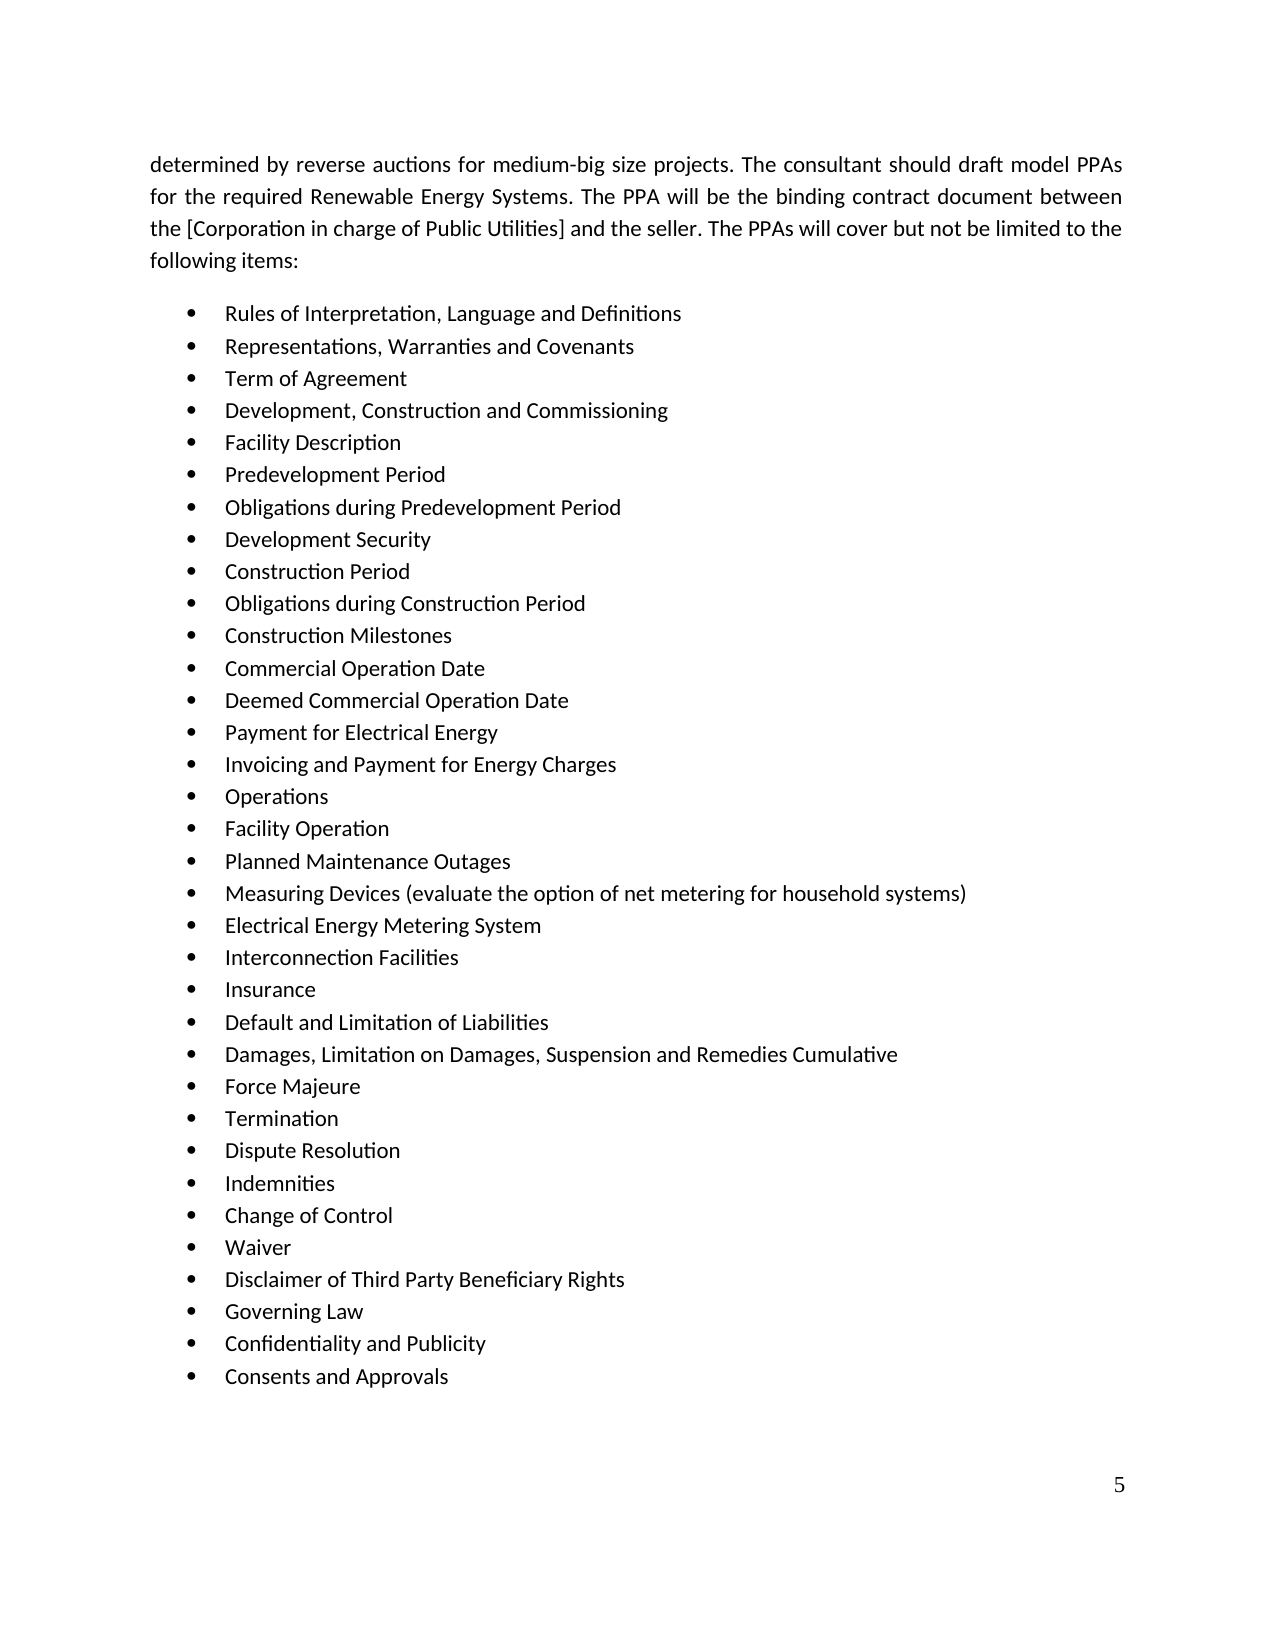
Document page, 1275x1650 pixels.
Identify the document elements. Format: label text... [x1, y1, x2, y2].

list Facility Operation [187, 814, 1125, 843]
list Consents and Approvals [187, 1362, 1125, 1390]
list Obligations during Construction Period [187, 589, 1125, 617]
list Change of Control [187, 1201, 1125, 1229]
list Payment for Electrical Energy [187, 718, 1125, 746]
list Damages, Limitation on Damages, Suspension and Remedies Cumulative [187, 1040, 1125, 1068]
list Default and Limitation of Liabilities [187, 1008, 1125, 1036]
list Governing Law [187, 1297, 1125, 1325]
list Measuring Devices (evaluate the option of net metering for household systems) [187, 879, 1125, 907]
list Construction Milestones [187, 621, 1125, 649]
list Obligations during Predevelopment Period [187, 493, 1125, 521]
list Indemnities [187, 1169, 1125, 1197]
list Dispute Resolution [187, 1136, 1125, 1164]
list Interconnection Facilities [187, 943, 1125, 971]
list Development, Construction and Commissioning [187, 396, 1125, 424]
list Insurance [187, 976, 1125, 1003]
list Representations, Warranties and Covenants [187, 332, 1125, 360]
list Development Security [187, 525, 1125, 553]
list Disclaimer of Third Party Beneficiary Rights [187, 1265, 1125, 1293]
list Construction Period [187, 557, 1125, 585]
list Operations [187, 782, 1125, 810]
list Rules of Interpretation, Language and Definitions [187, 299, 1125, 328]
list Commercial Operation Date [187, 654, 1125, 682]
list Term of Agreement [187, 364, 1125, 392]
list Termination [187, 1104, 1125, 1132]
list Planned Maintenance Outages [187, 847, 1125, 875]
list Deemed Commercial Operation Date [187, 686, 1125, 714]
list Force Majeure [187, 1072, 1125, 1100]
list Waiver [187, 1233, 1125, 1261]
list Invoicing and Payment for Energy Charges [187, 750, 1125, 778]
list Facility Description [187, 428, 1125, 456]
list Predevelopment Period [187, 461, 1125, 488]
list Electrical Energy Metering System [187, 911, 1125, 939]
list Confidentiality and Publicity [187, 1329, 1125, 1358]
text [150, 150, 1125, 274]
